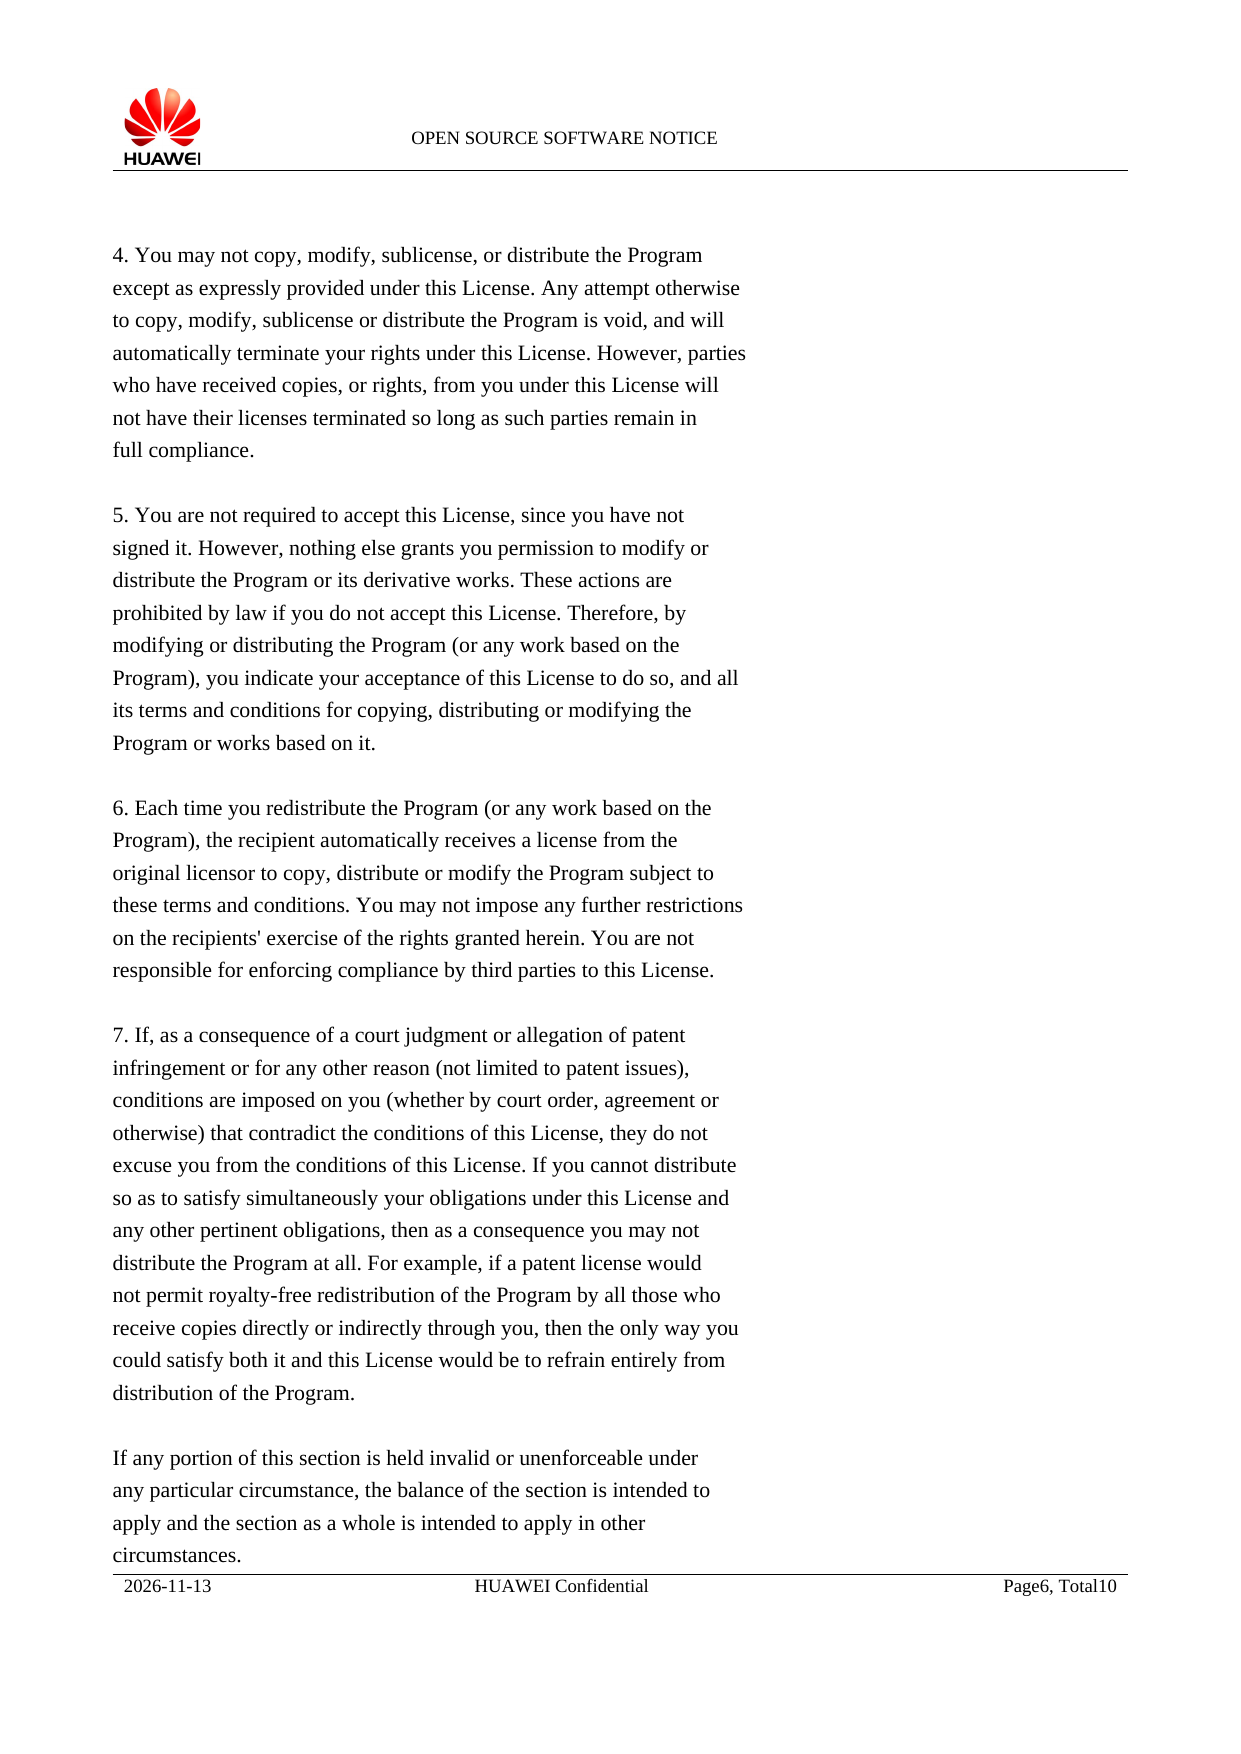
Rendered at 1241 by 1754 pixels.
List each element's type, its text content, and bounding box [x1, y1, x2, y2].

picture [124, 88, 201, 165]
